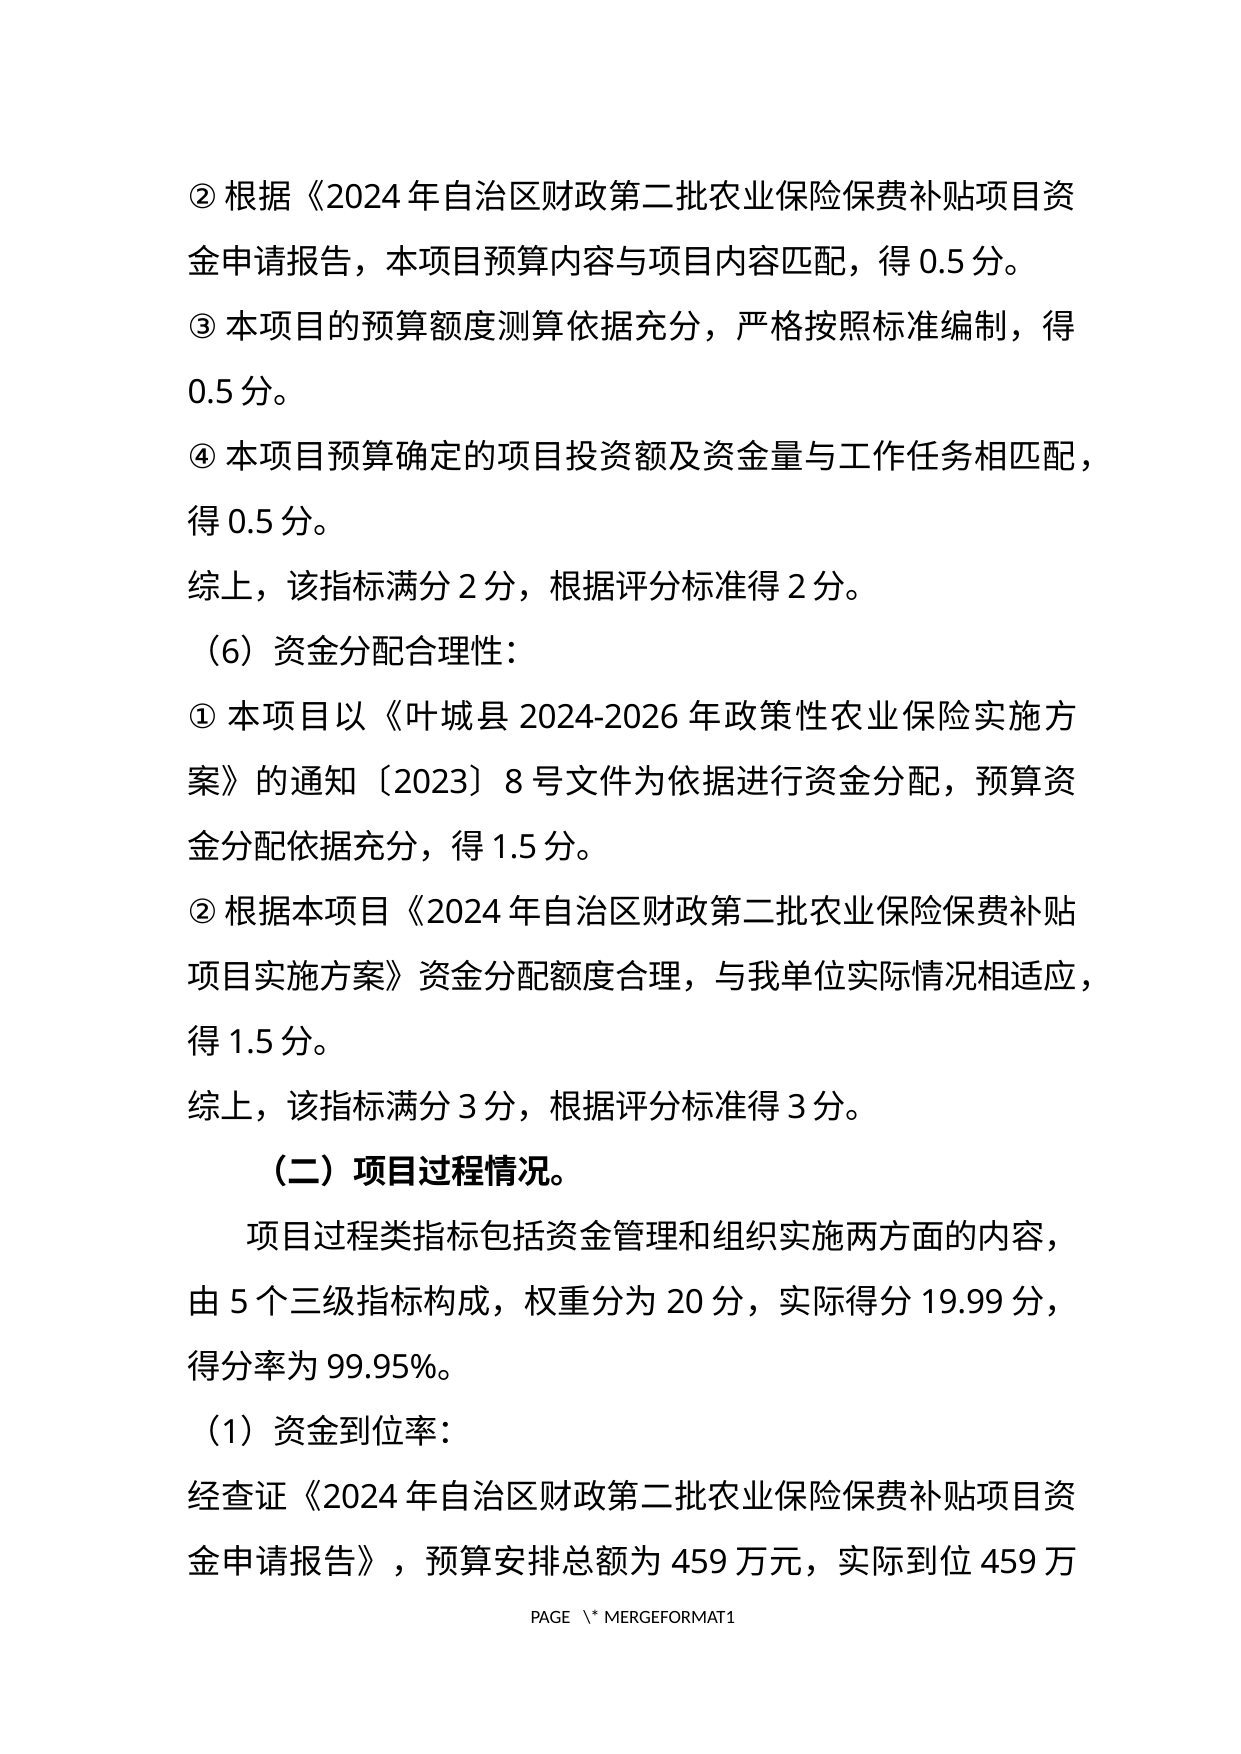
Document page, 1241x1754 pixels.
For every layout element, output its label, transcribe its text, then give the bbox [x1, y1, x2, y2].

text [187, 162, 1078, 1137]
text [187, 1202, 1078, 1592]
text （二）项目过程情况。 [187, 1137, 1078, 1202]
